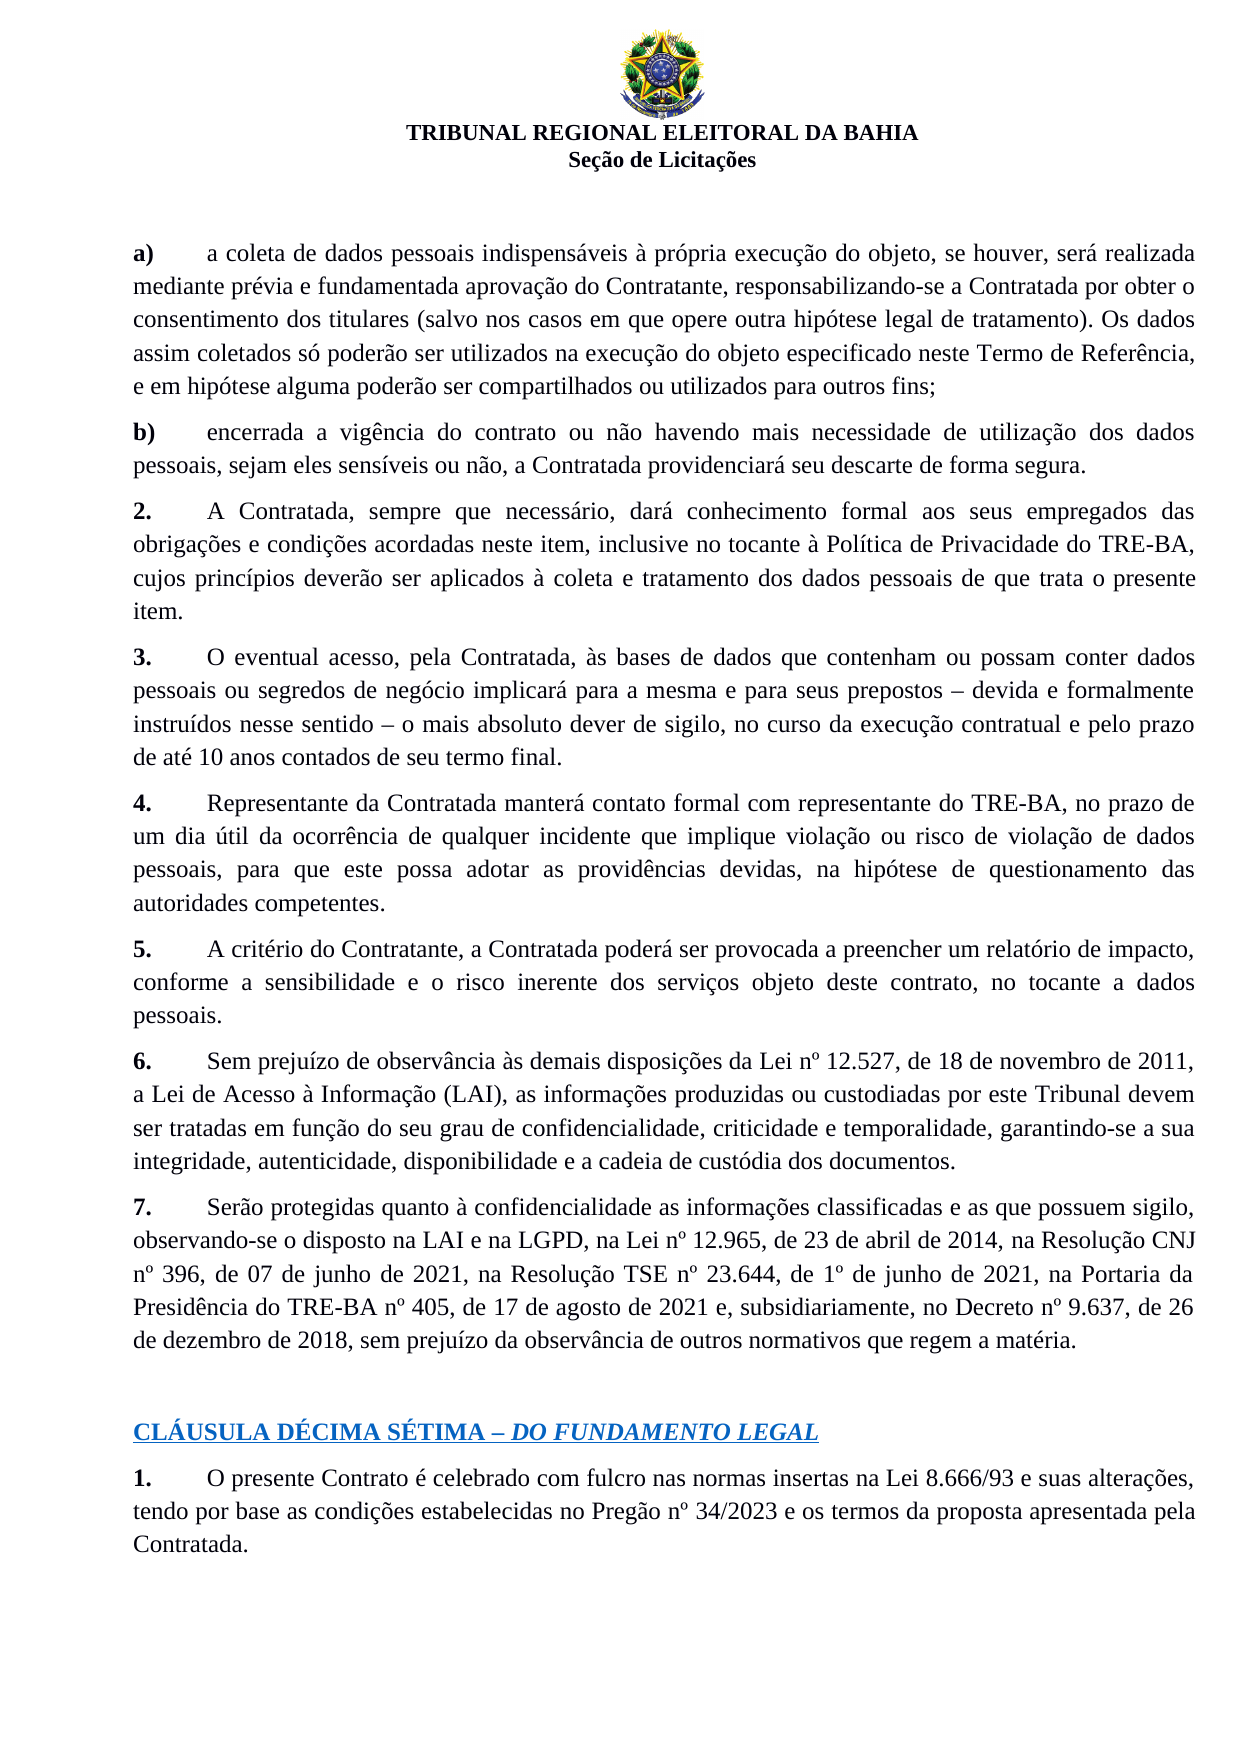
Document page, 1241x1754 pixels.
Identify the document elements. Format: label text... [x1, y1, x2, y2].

text 5. A critério do Contratante, a Contratada poderá ser provocada a preencher um relatório de impacto, conforme a sensibilidade e o risco inerente dos serviços objeto deste contrato, no tocante a dados pessoais. [133, 930, 1196, 1030]
text a) a coleta de dados pessoais indispensáveis à própria execução do objeto, se houver, será realizada mediante prévia e fundamentada aprovação do Contratante, responsabilizando-se a Contratada por obter o consentimento dos titulares (salvo nos casos em que opere outra hipótese legal de tratamento). Os dados assim coletados só poderão ser utilizados na execução do objeto especificado neste Termo de Referência, e em hipótese alguma poderão ser compartilhados ou utilizados para outros fins; [133, 234, 1196, 401]
text CLÁUSULA DÉCIMA SÉTIMA – DO FUNDAMENTO LEGAL [133, 1414, 1196, 1447]
text 1. O presente Contrato é celebrado com fulcro nas normas insertas na Lei 8.666/93 e suas alterações, tendo por base as condições estabelecidas no Pregão nº e os termos da proposta apresentada pela Contratada. [133, 1459, 1196, 1559]
text b) encerrada a vigência do contrato ou não havendo mais necessidade de utilização dos dados pessoais, sejam eles sensíveis ou não, a Contratada providenciará seu descarte de forma segura. [133, 414, 1196, 480]
text 7. Serão protegidas quanto à confidencialidade as informações classificadas e as que possuem sigilo, observando-se o disposto na LAI e na LGPD, na Lei nº 12.965, de 23 de abril de 2014, na Resolução CNJ nº 396, de 07 de junho de 2021, na Resolução TSE nº 23.644, de 1º de junho de 2021, na Portaria da Presidência do TRE-BA nº 405, de 17 de agosto de 2021 e, subsidiariamente, no Decreto nº 9.637, de 26 de dezembro de 2018, sem prejuízo da observância de outros normativos que regem a matéria. [133, 1189, 1196, 1355]
text 4. Representante da Contratada manterá contato formal com representante do TRE-BA, no prazo de um dia útil da ocorrência de qualquer incidente que implique violação ou risco de violação de dados pessoais, para que este possa adotar as providências devidas, na hipótese de questionamento das autoridades competentes. [133, 784, 1196, 918]
text 6. Sem prejuízo de observância às demais disposições da Lei nº 12.527, de 18 de novembro de 2011, a Lei de Acesso à Informação (LAI), as informações produzidas ou custodiadas por este Tribunal devem ser tratadas em função do seu grau de confidencialidade, criticidade e temporalidade, garantindo-se a sua integridade, autenticidade, disponibilidade e a cadeia de custódia dos documentos. [133, 1043, 1196, 1176]
text 2. A Contratada, sempre que necessário, dará conhecimento formal aos seus empregados das obrigações e condições acordadas neste item, inclusive no tocante à Política de Privacidade do TRE-BA, cujos princípios deverão ser aplicados à coleta e tratamento dos dados pessoais de que trata o presente item. [133, 493, 1196, 626]
text 3. O eventual acesso, pela Contratada, às bases de dados que contenham ou possam conter dados pessoais ou segredos de negócio implicará para a mesma e para seus prepostos – devida e formalmente instruídos nesse sentido – o mais absoluto dever de sigilo, no curso da execução contratual e pelo prazo de até 10 anos contados de seu termo final. [133, 639, 1196, 772]
